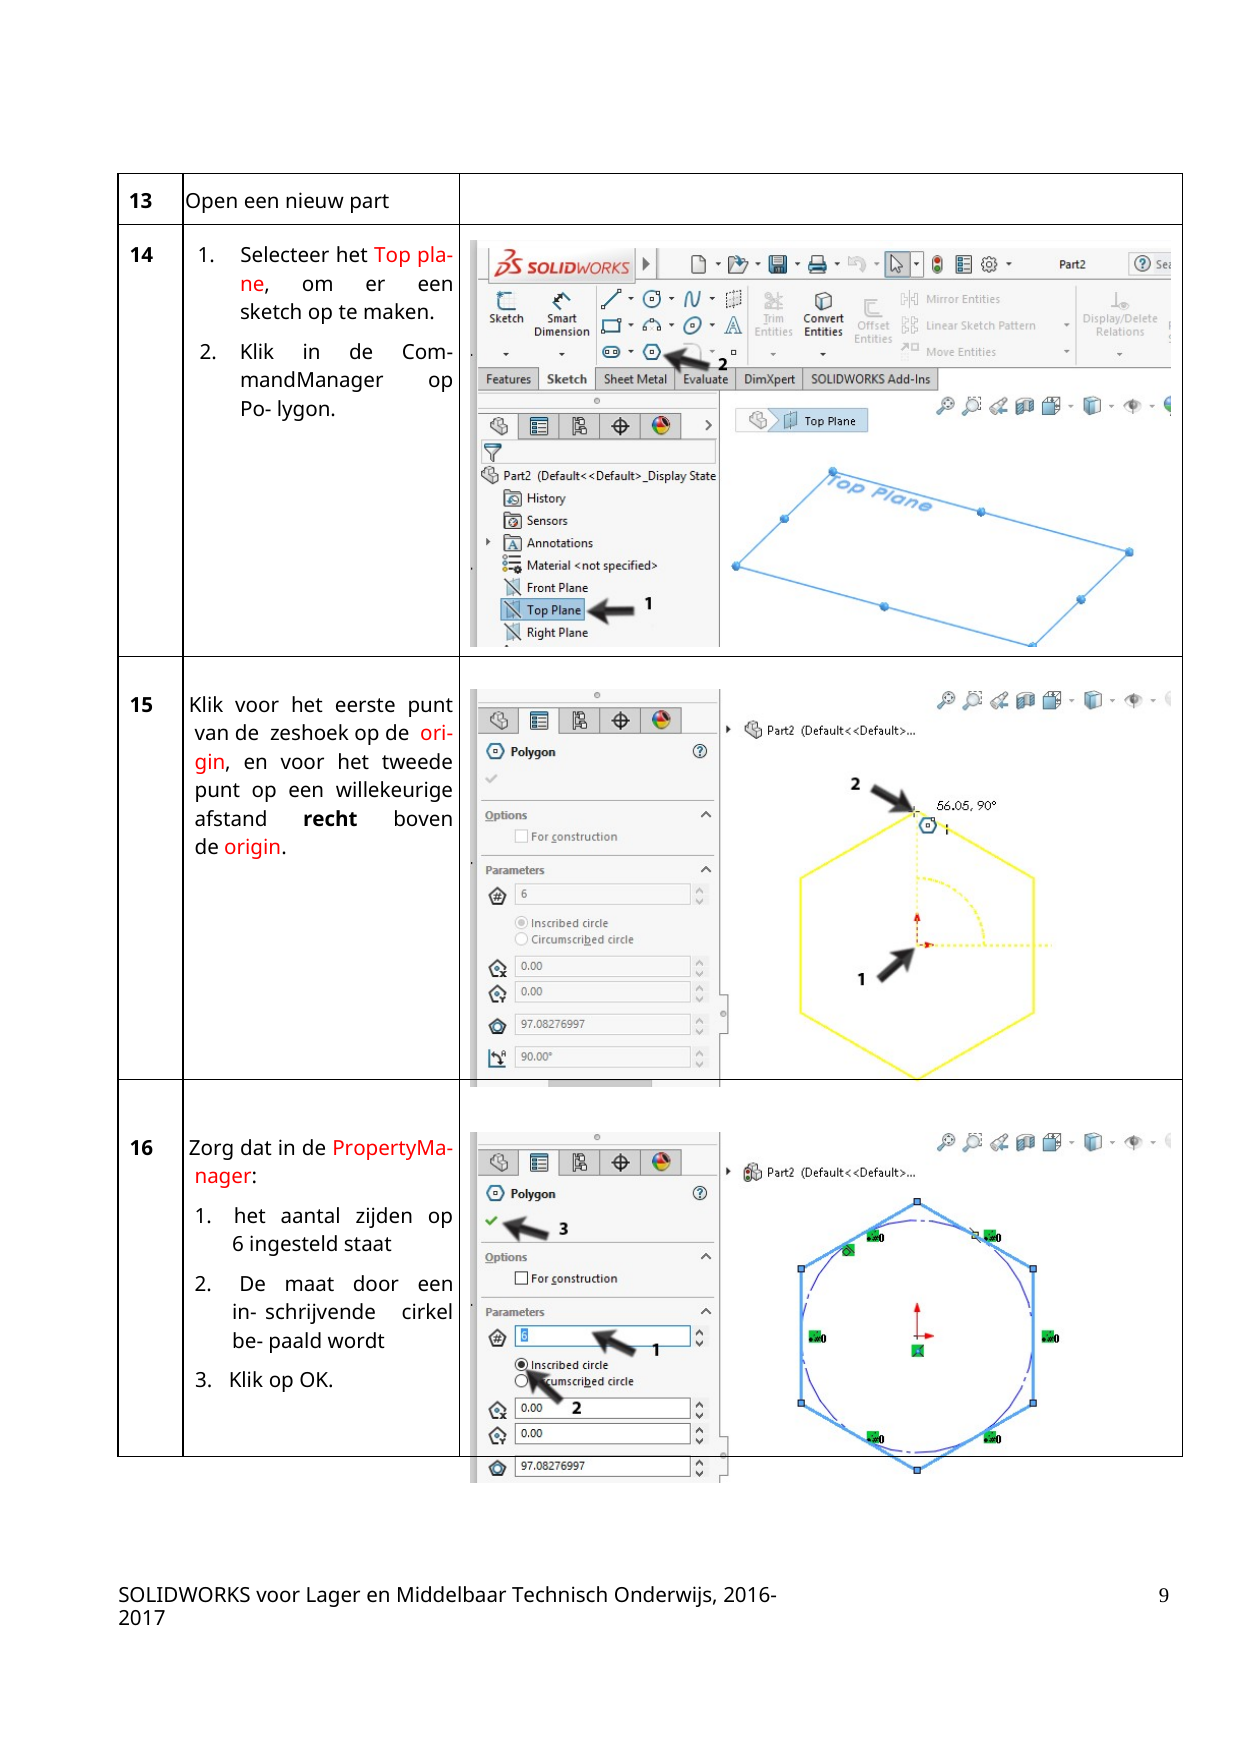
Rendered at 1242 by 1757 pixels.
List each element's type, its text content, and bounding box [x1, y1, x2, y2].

picture [470, 1080, 1171, 1087]
text 13 Open een nieuw part [126, 186, 392, 215]
picture [470, 689, 1171, 1079]
text 2. De maat door een in- schrijvende cirkel be- paald wordt [194, 1269, 453, 1354]
picture [470, 240, 1171, 647]
text 16 Zorg dat in de PropertyMa- nager: [129, 1133, 453, 1190]
text 15 Klik voor het eerste punt van de zeshoek op de ori- gin, en voor het tweede punt op een willekeurige afstand recht boven de origin. [129, 690, 453, 861]
text 3. Klik op OK. [191, 1366, 338, 1394]
text 14 1. Selecteer het Top pla- ne, om er een sketch op te maken. [129, 241, 453, 326]
picture [470, 1132, 1171, 1456]
text 2. Klik in de Com- mandManager op Po- lygon. [199, 337, 453, 422]
picture [470, 1457, 1171, 1483]
text 1. het aantal zijden op 6 ingesteld staat [194, 1201, 453, 1258]
